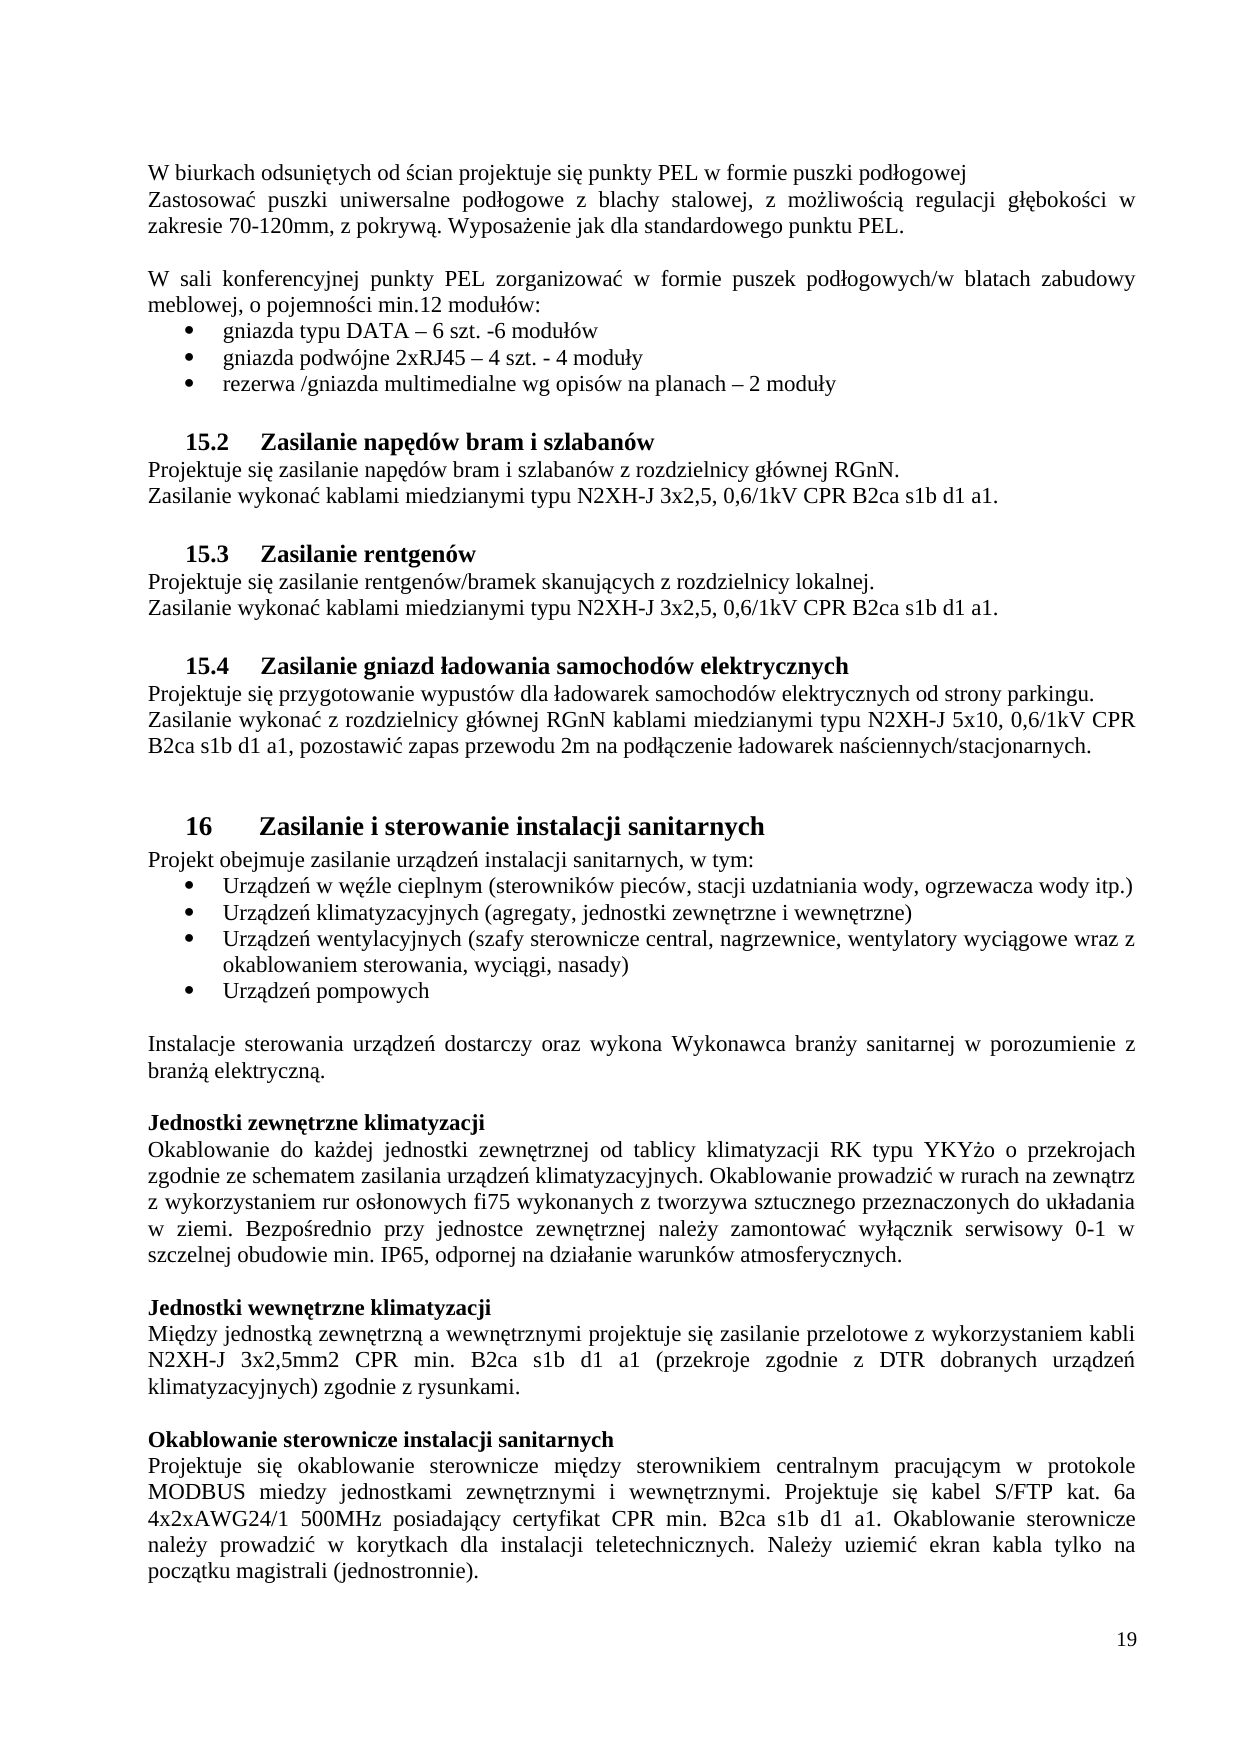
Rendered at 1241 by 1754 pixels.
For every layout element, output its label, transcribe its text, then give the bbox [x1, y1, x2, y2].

text Projektuje się przygotowanie wypustów dla ładowarek samochodów elektrycznych od strony parkingu. [148, 680, 1137, 706]
list Urządzeń klimatyzacyjnych (agregaty, jednostki zewnętrzne i wewnętrzne) [185, 898, 1137, 925]
subtitle Zasilanie rentgenów [185, 539, 1137, 568]
subtitle Zasilanie napędów bram i szlabanów [185, 427, 1137, 456]
list gniazda typu DATA – 6 szt. -6 modułów [185, 317, 1137, 344]
text Instalacje sterowania urządzeń dostarczy oraz wykona Wykonawca branży sanitarnej w porozumienie z branżą elektryczną. [148, 1030, 1137, 1083]
list Urządzeń pompowych [185, 978, 1137, 1004]
text Projekt obejmuje zasilanie urządzeń instalacji sanitarnych, w tym: [148, 846, 1137, 872]
text Projektuje się okablowanie sterownicze między sterownikiem centralnym pracującym w protokole MODBUS miedzy jednostkami zewnętrznymi i wewnętrznymi. Projektuje się kabel S/FTP kat. 6a 4x2xAWG24/1 500MHz posiadający certyfikat CPR min. B2ca s1b d1 a1. Okablowanie sterownicze należy prowadzić w korytkach dla instalacji teletechnicznych. Należy uziemić ekran kabla tylko na początku magistrali (jednostronnie). [148, 1452, 1137, 1584]
text Okablowanie sterownicze instalacji sanitarnych [148, 1426, 1137, 1452]
text Między jednostką zewnętrzną a wewnętrznymi projektuje się zasilanie przelotowe z wykorzystaniem kabli N2XH-J 3x2,5mm2 CPR min. B2ca s1b d1 a1 (przekroje zgodnie z DTR dobranych urządzeń klimatyzacyjnych) zgodnie z rysunkami. [148, 1320, 1137, 1399]
text Projektuje się zasilanie napędów bram i szlabanów z rozdzielnicy głównej RGnN. [148, 456, 1137, 482]
text Zasilanie wykonać z rozdzielnicy głównej RGnN kablami miedzianymi typu N2XH-J 5x10, 0,6/1kV CPR B2ca s1b d1 a1, pozostawić zapas przewodu 2m na podłączenie ładowarek naściennych/stacjonarnych. [148, 706, 1137, 759]
text W biurkach odsuniętych od ścian projektuje się punkty PEL w formie puszki podłogowej [148, 159, 1137, 186]
text Zasilanie wykonać kablami miedzianymi typu N2XH-J 3x2,5, 0,6/1kV CPR B2ca s1b d1 a1. [148, 594, 1137, 620]
list Urządzeń w węźle cieplnym (sterowników pieców, stacji uzdatniania wody, ogrzewacza wody itp.) [185, 872, 1137, 898]
list Urządzeń wentylacyjnych (szafy sterownicze central, nagrzewnice, wentylatory wyciągowe wraz z okablowaniem sterowania, wyciągi, nasady) [185, 925, 1137, 978]
list gniazda podwójne 2xRJ45 – 4 szt. - 4 moduły [185, 344, 1137, 370]
subtitle Zasilanie gniazd ładowania samochodów elektrycznych [185, 651, 1137, 680]
text Zastosować puszki uniwersalne podłogowe z blachy stalowej, z możliwością regulacji głębokości w zakresie 70-120mm, z pokrywą. Wyposażenie jak dla standardowego punktu PEL. [148, 186, 1137, 238]
text Zasilanie wykonać kablami miedzianymi typu N2XH-J 3x2,5, 0,6/1kV CPR B2ca s1b d1 a1. [148, 482, 1137, 508]
text Jednostki zewnętrzne klimatyzacji [148, 1109, 1137, 1136]
text Projektuje się zasilanie rentgenów/bramek skanujących z rozdzielnicy lokalnej. [148, 568, 1137, 594]
text Jednostki wewnętrzne klimatyzacji [148, 1294, 1137, 1320]
subtitle Zasilanie i sterowanie instalacji sanitarnych [185, 810, 1137, 841]
text Okablowanie do każdej jednostki zewnętrznej od tablicy klimatyzacji RK typu YKYżo o przekrojach zgodnie ze schematem zasilania urządzeń klimatyzacyjnych. Okablowanie prowadzić w rurach na zewnątrz z wykorzystaniem rur osłonowych fi75 wykonanych z tworzywa sztucznego przeznaczonych do układania w ziemi. Bezpośrednio przy jednostce zewnętrznej należy zamontować wyłącznik serwisowy 0-1 w szczelnej obudowie min. IP65, odpornej na działanie warunków atmosferycznych. [148, 1136, 1137, 1267]
list rezerwa /gniazda multimedialne wg opisów na planach – 2 moduły [185, 370, 1137, 396]
text W sali konferencyjnej punkty PEL zorganizować w formie puszek podłogowych/w blatach zabudowy meblowej, o pojemności min.12 modułów: [148, 265, 1137, 317]
